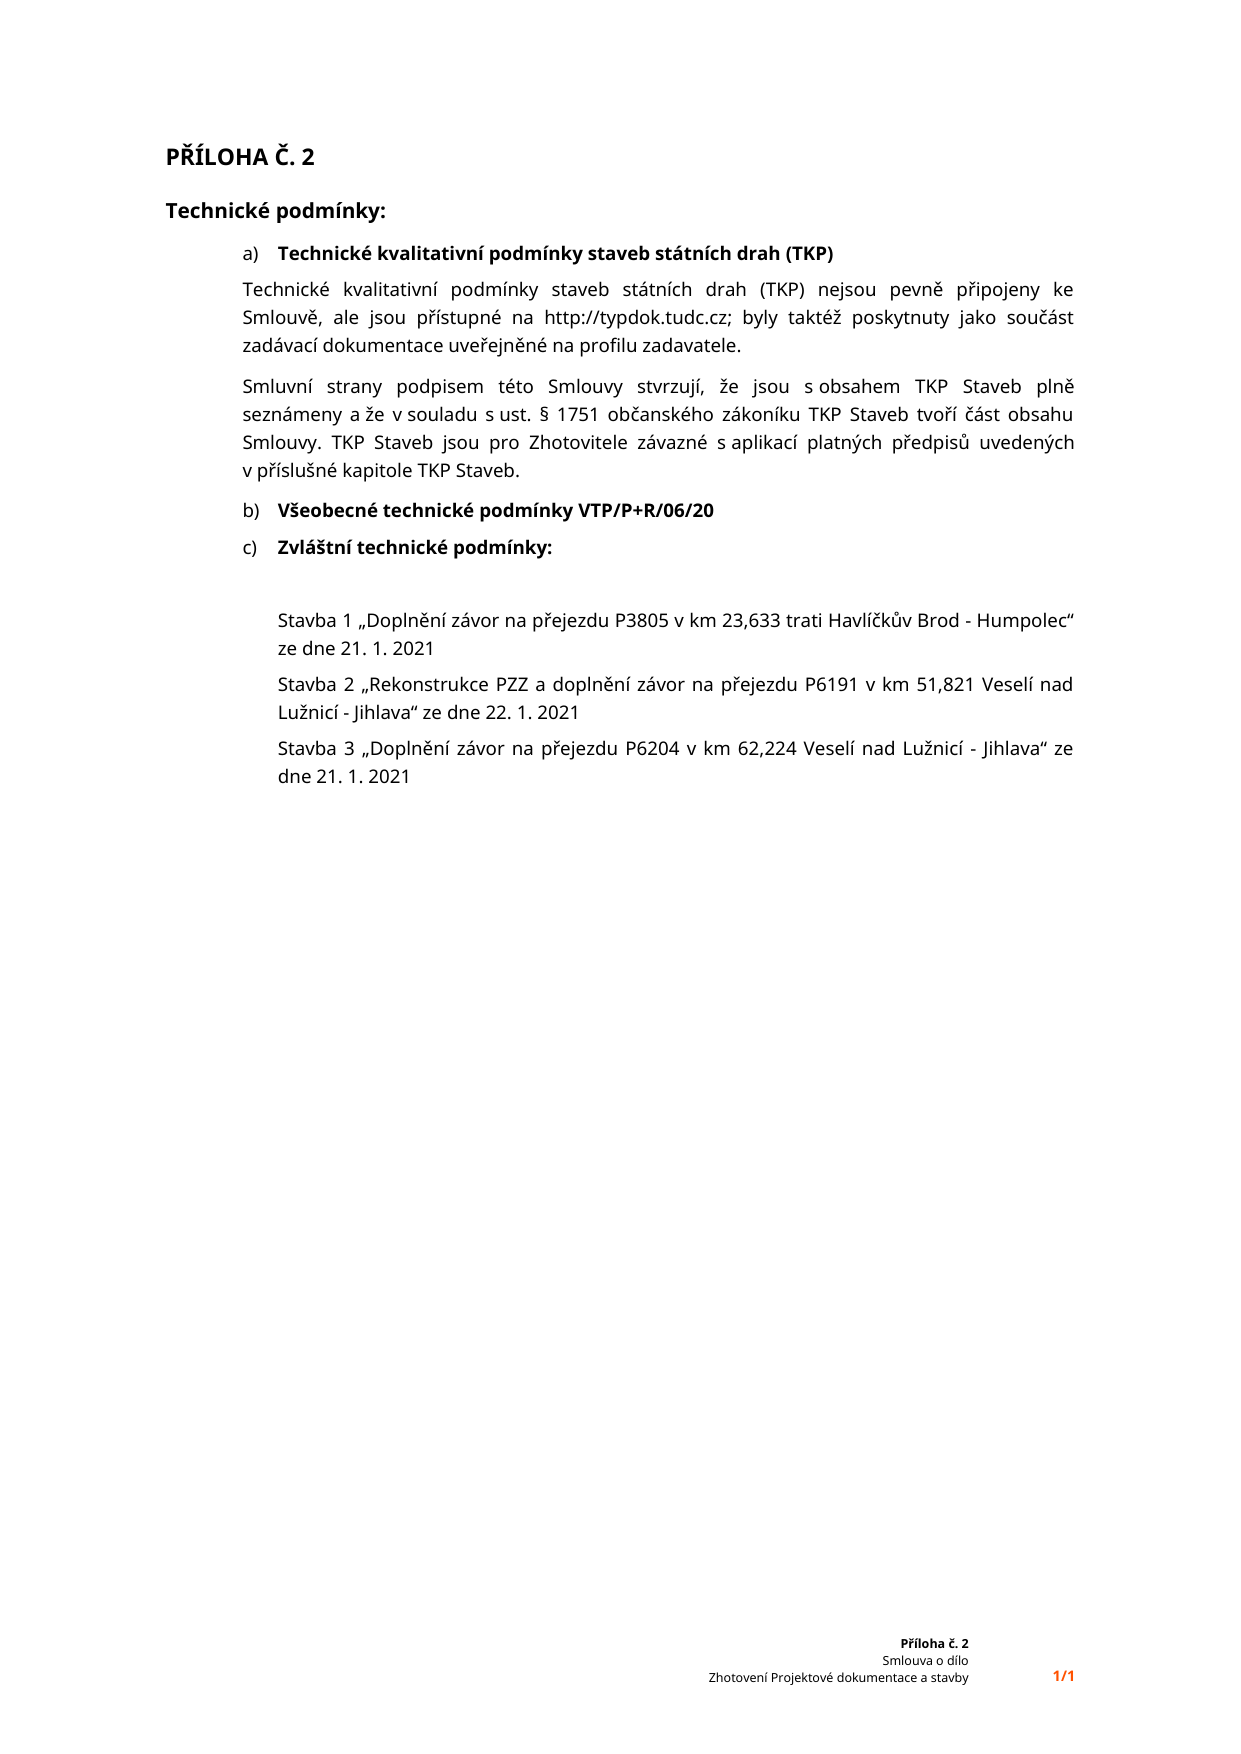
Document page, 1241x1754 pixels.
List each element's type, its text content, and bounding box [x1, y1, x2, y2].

list Stavba 3 „Doplnění závor na přejezdu P6204 v km 62,224 Veselí nad Lužnicí - Jihlava“ ze dne 21. 1. 2021 [278, 736, 1075, 789]
list Všeobecné technické podmínky VTP/P+R/06/20 [242, 498, 1075, 523]
list Stavba 2 „Rekonstrukce PZZ a doplnění závor na přejezdu P6191 v km 51,821 Veselí nad Lužnicí - Jihlava“ ze dne 22. 1. 2021 [278, 671, 1075, 725]
list Zvláštní technické podmínky: [242, 534, 1075, 560]
text Smluvní strany podpisem této Smlouvy stvrzují, že jsou s obsahem TKP Staveb plně seznámeny a že v souladu s ust. § 1751 občanského zákoníku TKP Staveb tvoří část obsahu Smlouvy. TKP Staveb jsou pro Zhotovitele závazné s aplikací platných předpisů uvedených v příslušné kapitole TKP Staveb. [242, 373, 1075, 483]
list Technické kvalitativní podmínky staveb státních drah (TKP) [242, 240, 1075, 266]
list Stavba 1 „Doplnění závor na přejezdu P3805 v km 23,633 trati Havlíčkův Brod - Humpolec“ ze dne 21. 1. 2021 [278, 607, 1075, 660]
text Technické podmínky: [165, 197, 1075, 225]
text Technické kvalitativní podmínky staveb státních drah (TKP) nejsou pevně připojeny ke Smlouvě, ale jsou přístupné na http://typdok.tudc.cz; byly taktéž poskytnuty jako součást zadávací dokumentace uveřejněné na profilu zadavatele. [242, 277, 1075, 358]
text Příloha č. 2 [165, 141, 1075, 173]
